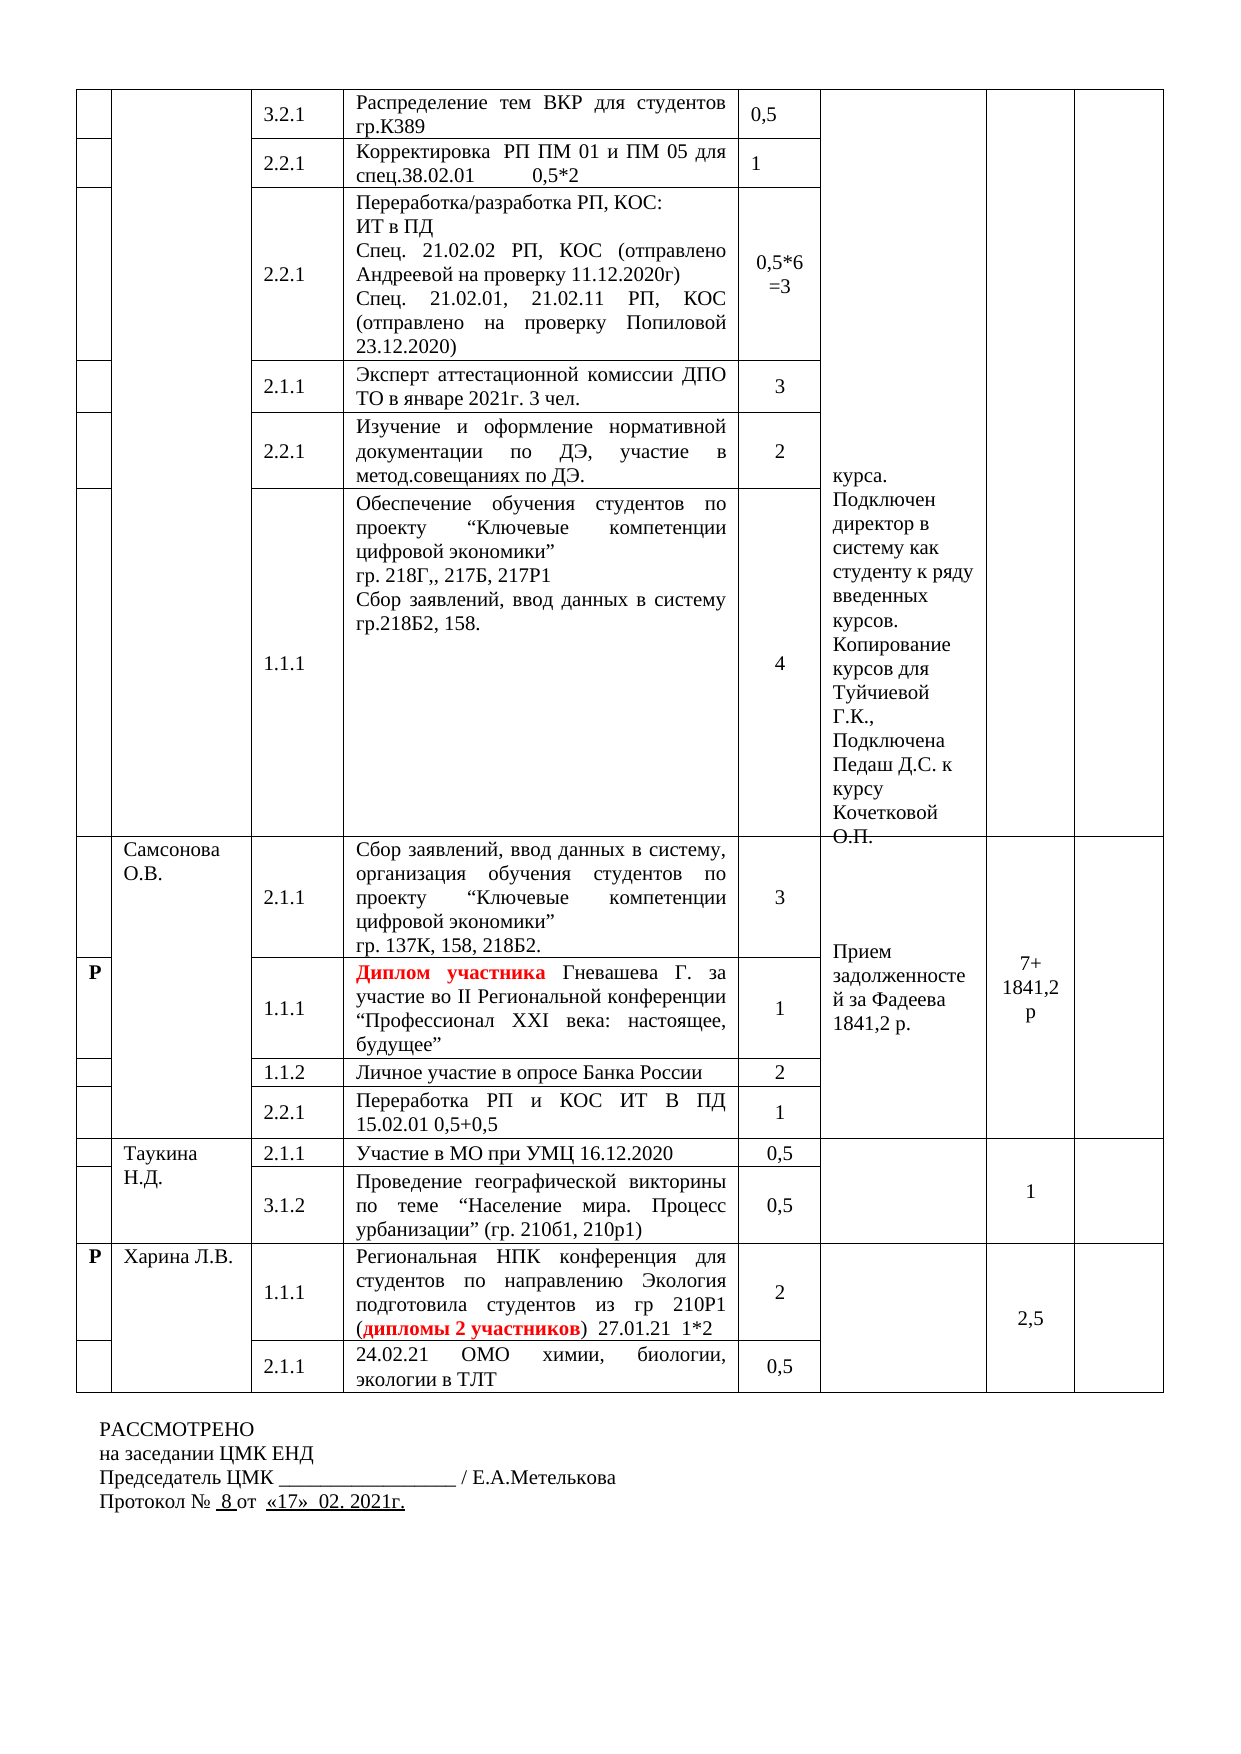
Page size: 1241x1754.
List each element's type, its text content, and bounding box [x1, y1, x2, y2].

table_header РАССМОТРЕНО [87, 1416, 628, 1441]
table_cell [77, 1139, 111, 1166]
table_cell 3.2.1 [252, 90, 343, 138]
table_cell 0,5 [739, 90, 820, 138]
table_cell [1075, 1244, 1163, 1392]
table_cell [77, 1167, 111, 1242]
table_cell 2,5 [987, 1244, 1074, 1392]
table_cell Проведение географической викторины по теме “Население мира. Процесс урбанизации” (гр. 210б1, 210р1) [344, 1167, 738, 1242]
table_cell Диплом участника Гневашева Г. за участие во II Региональной конференции “Профессионал XXI века: настоящее, будущее” [344, 958, 738, 1057]
table_cell 2.1.1 [252, 361, 343, 412]
table_cell Р [77, 958, 111, 1057]
table_cell 1.1.1 [252, 1244, 343, 1340]
table_cell [77, 837, 111, 957]
table_cell 2.2.1 [252, 188, 343, 359]
table_cell Таукина Н.Д. [112, 1139, 251, 1242]
table_cell [77, 1341, 111, 1392]
table_cell 2.1.1 [252, 1341, 343, 1392]
table_cell [1075, 1139, 1163, 1242]
table_cell 7+ 1841,2р [987, 837, 1074, 1138]
table_cell Переработка РП и КОС ИТ В ПД 15.02.01 0,5+0,5 [344, 1087, 738, 1138]
table_cell 4 [739, 489, 820, 836]
table_cell 0,5 [739, 1139, 820, 1166]
table_cell 2 [739, 1059, 820, 1086]
table_cell на заседании ЦМК ЕНД [87, 1441, 628, 1464]
table_cell [77, 188, 111, 359]
table_cell Самсонова О.В. [112, 837, 251, 1138]
table_cell Корректировка РП ПМ 01 и ПМ 05 для спец.38.02.01 0,5*2 [344, 139, 738, 187]
table_cell 2.2.1 [252, 139, 343, 187]
table_cell Прием задолженностей за Фадеева 1841,2 р. [821, 837, 986, 1138]
table_cell Личное участие в опросе Банка России [344, 1059, 738, 1086]
table_cell Распределение тем ВКР для студентов гр.К389 [344, 90, 738, 138]
table_cell Сбор заявлений, ввод данных в систему, организация обучения студентов по проекту “Ключевые компетенции цифровой экономики” гр. 137К, 158, 218Б2. [344, 837, 738, 957]
table_cell 3 [739, 361, 820, 412]
table_cell [77, 1087, 111, 1138]
table_cell [1075, 837, 1163, 1138]
table_cell 3 [739, 837, 820, 957]
table_cell Изучение и оформление нормативной документации по ДЭ, участие в метод.совещаниях по ДЭ. [344, 413, 738, 488]
table_cell 1 [739, 139, 820, 187]
table_cell Переработка/разработка РП, КОС: ИТ в ПД Спец. 21.02.02 РП, КОС (отправлено Андреевой на проверку 11.12.2020г) Спец. 21.02.01, 21.02.11 РП, КОС (отправлено на проверку Попиловой 23.12.2020) [344, 188, 738, 359]
table_cell 1.1.1 [252, 958, 343, 1057]
table_cell 1 [739, 1087, 820, 1138]
table_cell 0,5*6=3 [739, 188, 820, 359]
table_cell 3.1.2 [252, 1167, 343, 1242]
table_cell 2 [739, 413, 820, 488]
table_cell [77, 1059, 111, 1086]
table_cell [77, 90, 111, 138]
table_cell [821, 1139, 986, 1242]
table_cell Р [77, 1244, 111, 1340]
table_cell [821, 1244, 986, 1392]
table_cell Эксперт аттестационной комиссии ДПО ТО в январе 2021г. 3 чел. [344, 361, 738, 412]
table_cell 1 [987, 1139, 1074, 1242]
table_cell 0,5 [739, 1341, 820, 1392]
table_cell 24.02.21 ОМО химии, биологии, экологии в ТЛТ [344, 1341, 738, 1392]
table_cell 0,5 [739, 1167, 820, 1242]
table_cell [77, 361, 111, 412]
table_cell Участие в МО при УМЦ 16.12.2020 [344, 1139, 738, 1166]
table_cell [77, 489, 111, 836]
table_cell 1 [739, 958, 820, 1057]
table_cell 1.1.2 [252, 1059, 343, 1086]
table_cell 2.2.1 [252, 1087, 343, 1138]
table_cell [77, 413, 111, 488]
table_cell 2.1.1 [252, 1139, 343, 1166]
table_cell 2.2.1 [252, 413, 343, 488]
table_cell Харина Л.В. [112, 1244, 251, 1392]
table_cell Обеспечение обучения студентов по проекту “Ключевые компетенции цифровой экономики” гр. 218Г,, 217Б, 217Р1 Сбор заявлений, ввод данных в систему гр.218Б2, 158. [344, 489, 738, 836]
table_cell 2.1.1 [252, 837, 343, 957]
table_cell Региональная НПК конференция для студентов по направлению Экология подготовила студентов из гр 210Р1 (дипломы 2 участников) 27.01.21 1*2 [344, 1244, 738, 1340]
table_cell 1.1.1 [252, 489, 343, 836]
table_cell Председатель ЦМК _________________ / Е.А.Метелькова Протокол № 8 от «17» 02. 2021г. [87, 1465, 628, 1513]
table_cell 2 [739, 1244, 820, 1340]
table_cell [77, 139, 111, 187]
